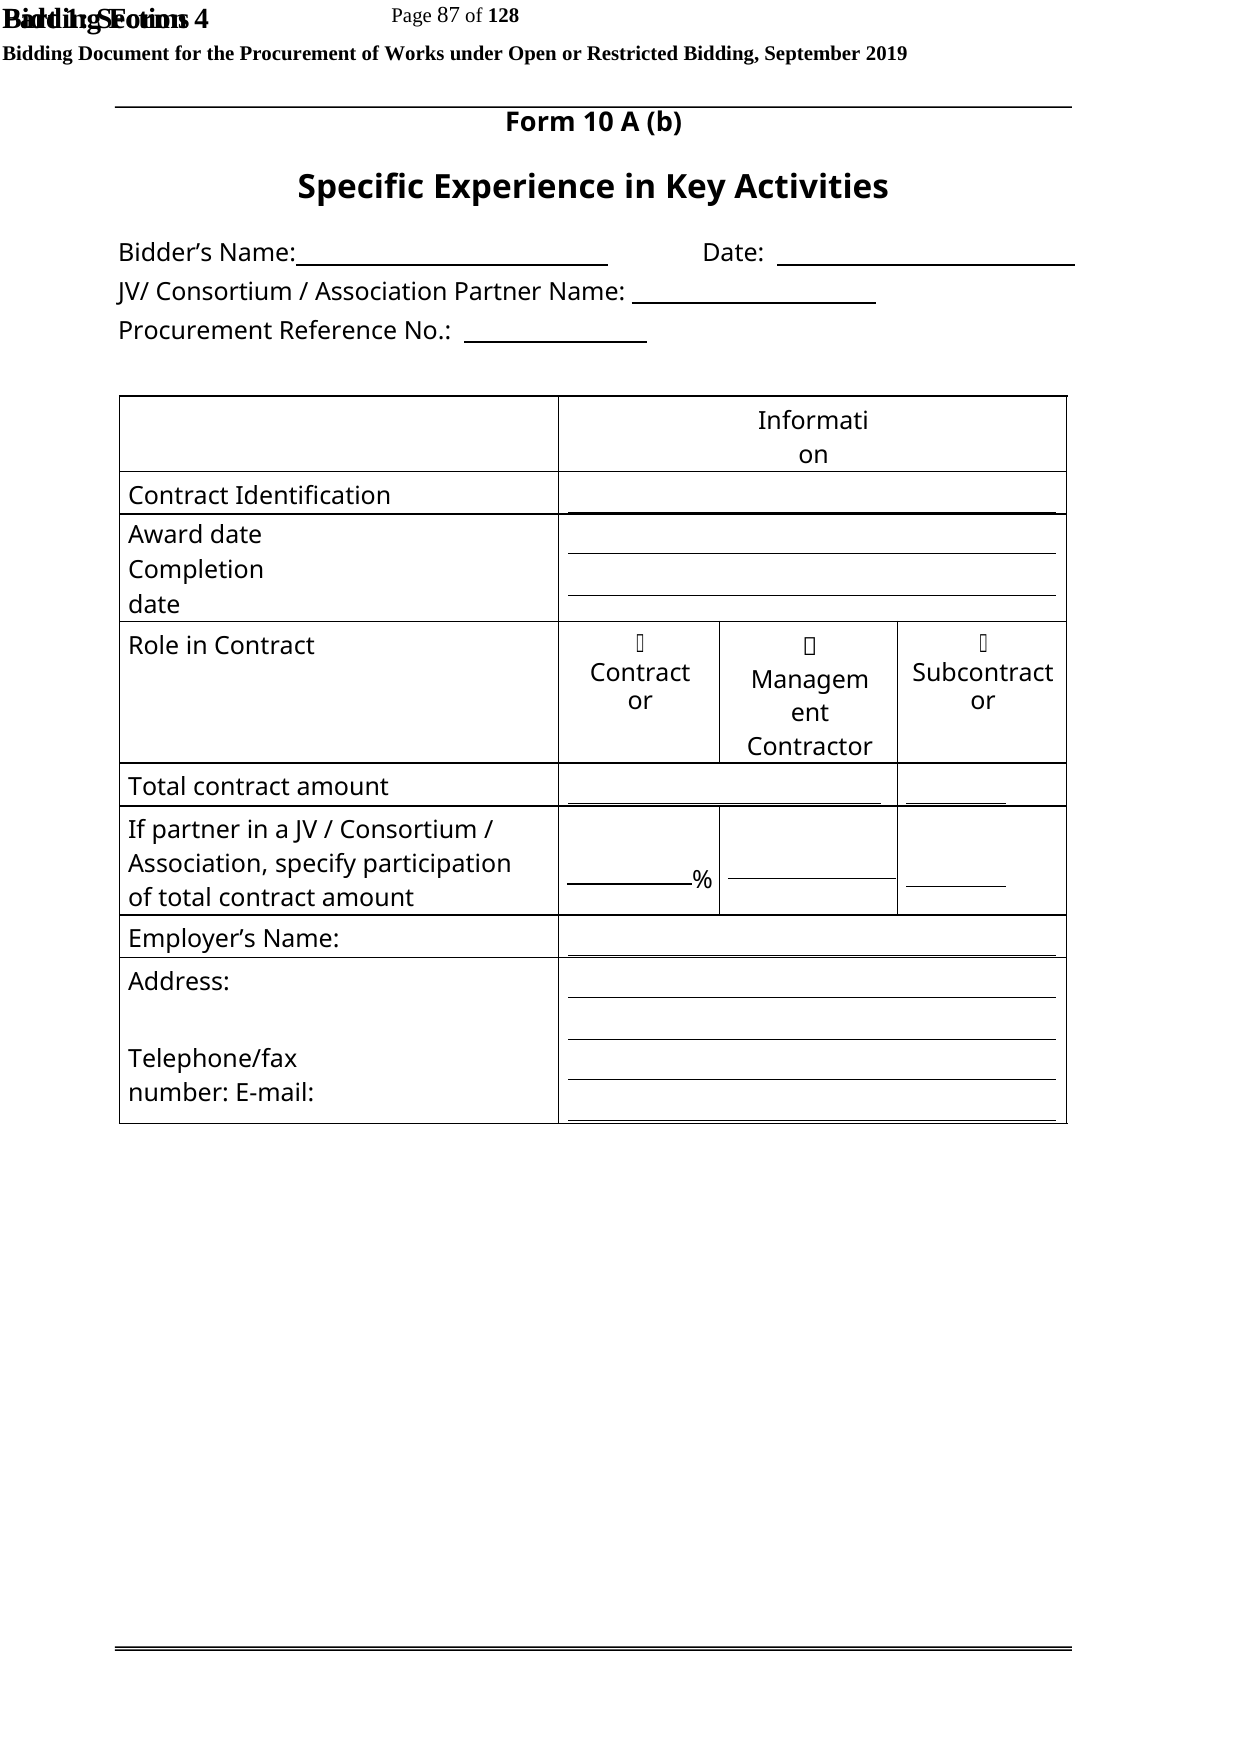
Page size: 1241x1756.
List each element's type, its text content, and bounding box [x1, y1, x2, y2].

text Form 10 A (b) [124, 106, 1063, 137]
table_cell [559, 472, 1066, 513]
table_cell Award date Completion date [120, 515, 558, 621]
table_cell Role in Contract [120, 622, 558, 762]
table_cell Contract Identification [120, 472, 558, 513]
table_cell Employer’s Name: [120, 916, 558, 957]
text Specific Experience in Key Activities [124, 162, 1063, 208]
table_header [120, 397, 558, 471]
table_cell If partner in a JV / Consortium / Association, specify participation of total contract amount [120, 807, 558, 914]
table_cell [559, 958, 1066, 1122]
text JV/ Consortium / Association Partner Name: Procurement Reference No.: [118, 273, 877, 347]
table_header Information [559, 397, 1066, 471]
text Bidder’s Name: Date: [118, 235, 1142, 269]
table_cell [898, 764, 1066, 805]
table_cell Total contract amount [120, 764, 558, 805]
table_cell [898, 807, 1066, 914]
table_cell Address: Telephone/fax number: E-mail: [120, 958, 558, 1122]
table_cell [720, 807, 897, 914]
table_cell [559, 916, 1066, 957]
table_cell [559, 515, 1066, 621]
table_cell  Subcontractor [898, 622, 1066, 762]
table_cell [559, 764, 897, 805]
table_cell  Contractor [559, 622, 719, 762]
table_cell % [559, 807, 719, 914]
table_cell  Management Contractor [720, 622, 897, 762]
